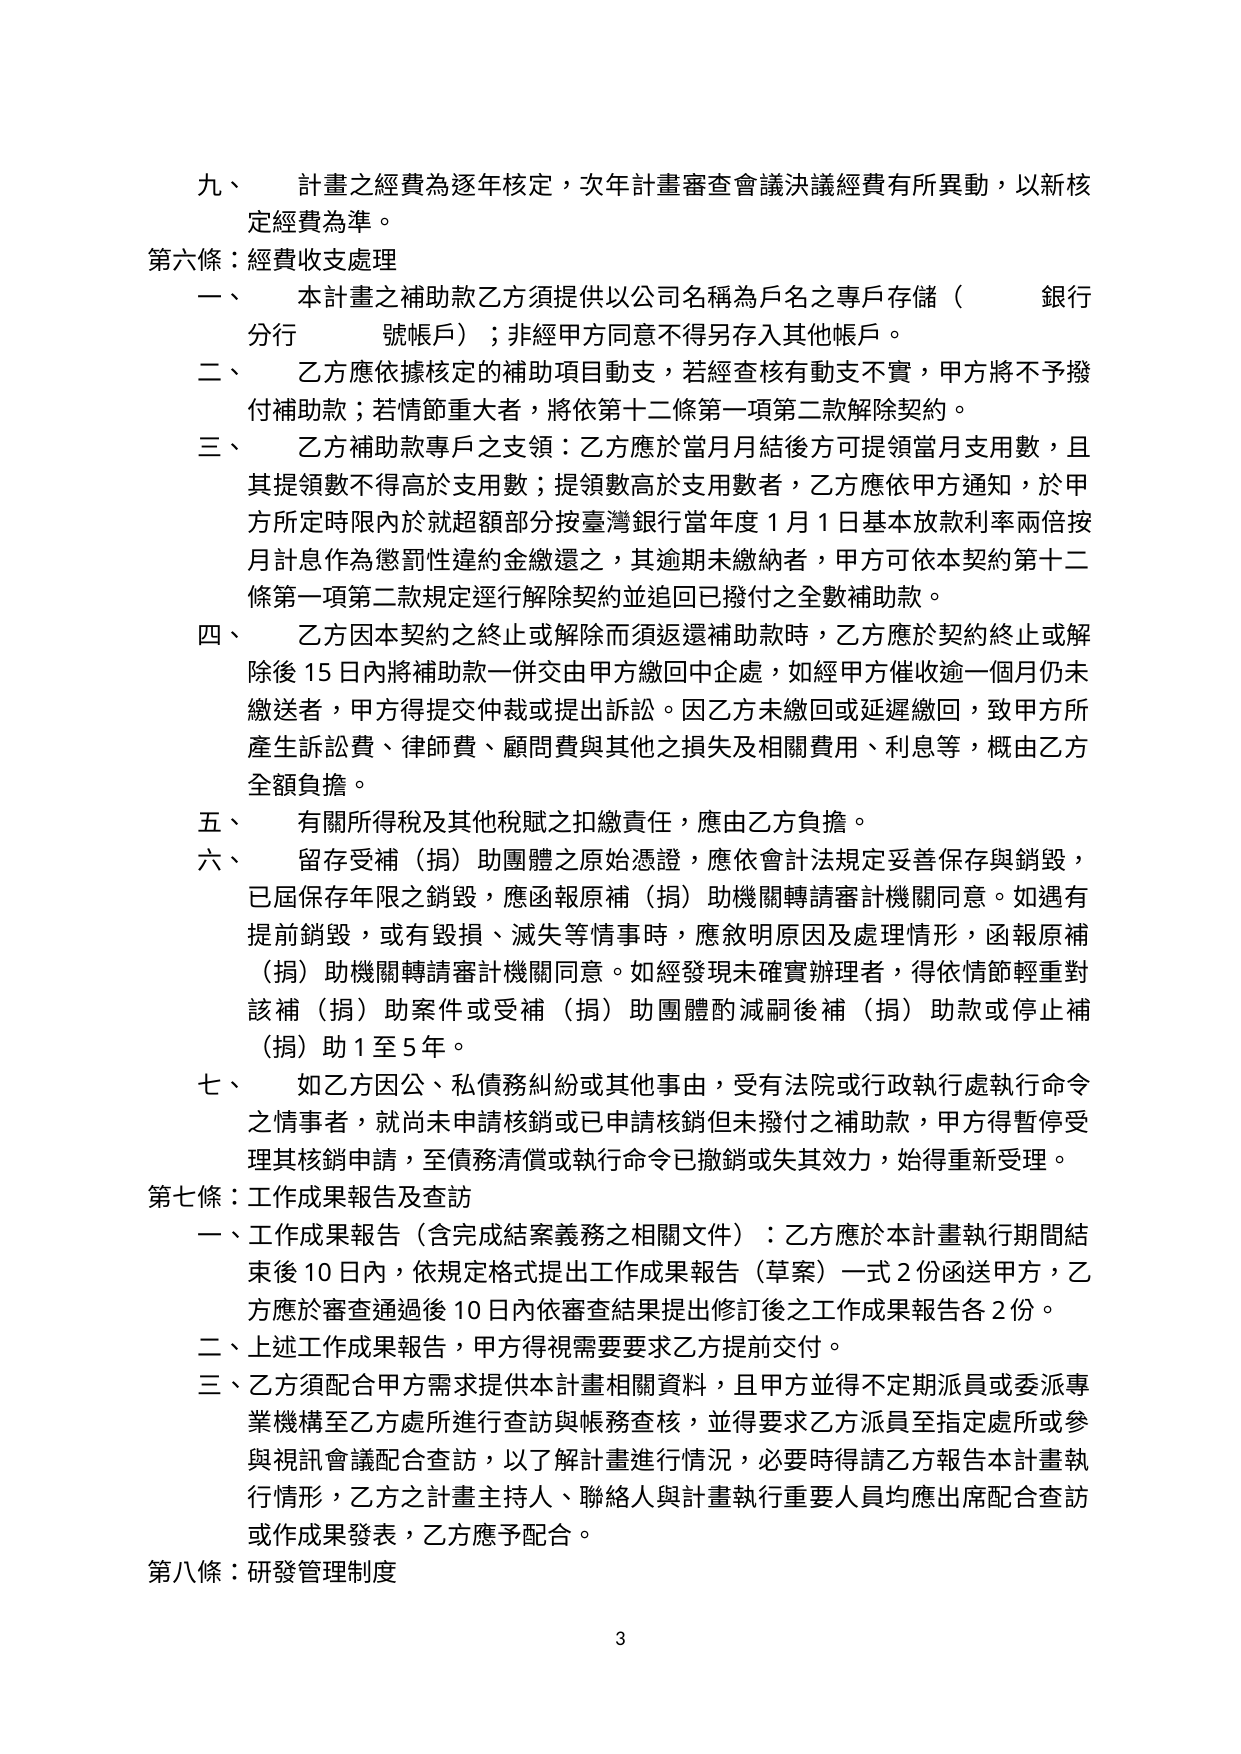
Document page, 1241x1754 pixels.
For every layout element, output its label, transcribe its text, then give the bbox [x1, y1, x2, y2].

text 第八條：研發管理制度 [148, 1552, 1092, 1589]
list 有關所得稅及其他稅賦之扣繳責任，應由乙方負擔。 [198, 802, 1092, 839]
list 乙方應依據核定的補助項目動支，若經查核有動支不實，甲方將不予撥付補助款；若情節重大者，將依第十二條第一項第二款解除契約。 [198, 352, 1092, 427]
list 本計畫之補助款乙方須提供以公司名稱為戶名之專戶存儲（ 銀行 分行 號帳戶）；非經甲方同意不得另存入其他帳戶。 [198, 277, 1092, 352]
list 乙方補助款專戶之支領：乙方應於當月月結後方可提領當月支用數，且其提領數不得高於支用數；提領數高於支用數者，乙方應依甲方通知，於甲方所定時限內於就超額部分按臺灣銀行當年度1月1日基本放款利率兩倍按月計息作為懲罰性違約金繳還之，其逾期未繳納者，甲方可依本契約第十二條第一項第二款規定逕行解除契約並追回已撥付之全數補助款。 [198, 427, 1092, 614]
list 乙方因本契約之終止或解除而須返還補助款時，乙方應於契約終止或解除後15日內將補助款一併交由甲方繳回中企處，如經甲方催收逾一個月仍未繳送者，甲方得提交仲裁或提出訴訟。因乙方未繳回或延遲繳回，致甲方所產生訴訟費、律師費、顧問費與其他之損失及相關費用、利息等，概由乙方全額負擔。 [198, 614, 1092, 802]
list 留存受補（捐）助團體之原始憑證，應依會計法規定妥善保存與銷毀，已屆保存年限之銷毀，應函報原補（捐）助機關轉請審計機關同意。如遇有提前銷毀，或有毀損、滅失等情事時，應敘明原因及處理情形，函報原補（捐）助機關轉請審計機關同意。如經發現未確實辦理者，得依情節輕重對該補（捐）助案件或受補（捐）助團體酌減嗣後補（捐）助款或停止補（捐）助1至5年。 [198, 839, 1092, 1064]
text 二、上述工作成果報告，甲方得視需要要求乙方提前交付。 [198, 1327, 1092, 1364]
list 如乙方因公、私債務糾紛或其他事由，受有法院或行政執行處執行命令之情事者，就尚未申請核銷或已申請核銷但未撥付之補助款，甲方得暫停受理其核銷申請，至債務清償或執行命令已撤銷或失其效力，始得重新受理。 [198, 1064, 1092, 1177]
list 計畫之經費為逐年核定，次年計畫審查會議決議經費有所異動，以新核定經費為準。 [198, 164, 1092, 239]
list 三、乙方須配合甲方需求提供本計畫相關資料，且甲方並得不定期派員或委派專業機構至乙方處所進行查訪與帳務查核，並得要求乙方派員至指定處所或參與視訊會議配合查訪，以了解計畫進行情況，必要時得請乙方報告本計畫執行情形，乙方之計畫主持人、聯絡人與計畫執行重要人員均應出席配合查訪或作成果發表，乙方應予配合。 [198, 1364, 1092, 1552]
text 第六條：經費收支處理 [148, 239, 1092, 277]
text 一、工作成果報告（含完成結案義務之相關文件）：乙方應於本計畫執行期間結束後10日內，依規定格式提出工作成果報告（草案）一式2份函送甲方，乙方應於審查通過後10日內依審查結果提出修訂後之工作成果報告各2份。 [198, 1214, 1092, 1327]
text 第七條：工作成果報告及查訪 [148, 1177, 1092, 1214]
